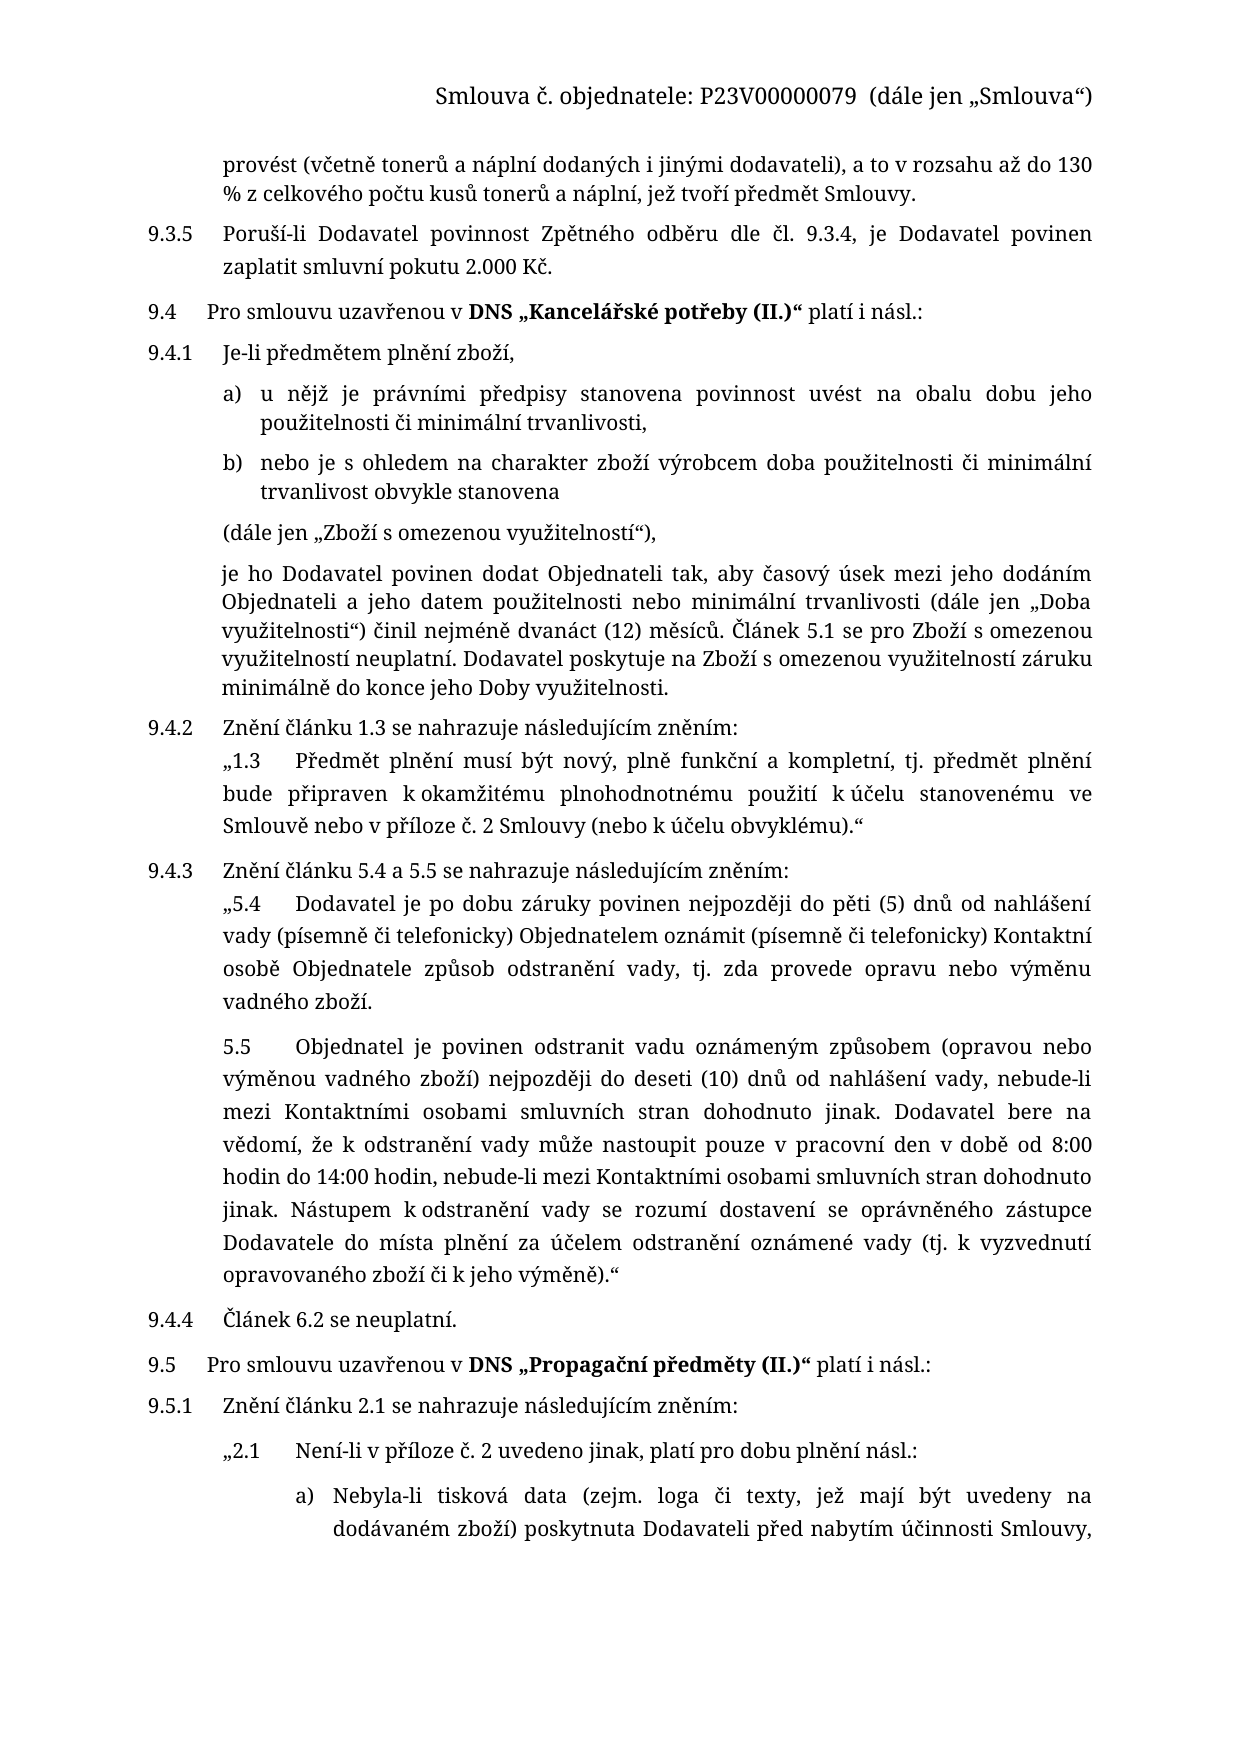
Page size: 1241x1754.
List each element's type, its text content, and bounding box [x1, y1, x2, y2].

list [295, 1482, 1093, 1543]
list „2.1 Není-li v příloze č. 2 uvedeno jinak, platí pro dobu plnění násl.: [223, 1436, 1093, 1465]
list „5.4 Dodavatel je po dobu záruky povinen nejpozději do pěti (5) dnů od nahlášení vady (písemně či telefonicky) Objednatelem oznámit (písemně či telefonicky) Kontaktní osobě Objednatele způsob odstranění vady, tj. zda provede opravu nebo výměnu vadného zboží. [223, 889, 1093, 1015]
list Je-li předmětem plnění zboží, [148, 338, 1093, 367]
list Znění článku 5.4 a 5.5 se nahrazuje následujícím zněním: [148, 856, 1093, 885]
list Poruší-li Dodavatel povinnost Zpětného odběru dle čl. 9.3.4, je Dodavatel povinen zaplatit smluvní pokutu 2.000 Kč. [148, 219, 1093, 281]
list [148, 150, 1093, 207]
list 5.5 Objednatel je povinen odstranit vadu oznámeným způsobem (opravou nebo výměnou vadného zboží) nejpozději do deseti (10) dnů od nahlášení vady, nebude-li mezi Kontaktními osobami smluvních stran dohodnuto jinak. Dodavatel bere na vědomí, že k odstranění vady může nastoupit pouze v pracovní den v době od 8:00 hodin do 14:00 hodin, nebude-li mezi Kontaktními osobami smluvních stran dohodnuto jinak. Nástupem k odstranění vady se rozumí dostavení se oprávněného zástupce Dodavatele do místa plnění za účelem odstranění oznámené vady (tj. k vyzvednutí opravovaného zboží či k jeho výměně).“ [223, 1032, 1093, 1289]
list Pro smlouvu uzavřenou v DNS „Propagační předměty (II.)“ platí i násl.: [148, 1350, 1093, 1379]
text (dále jen „Zboží s omezenou využitelností“), [223, 518, 1093, 546]
list Znění článku 2.1 se nahrazuje následujícím zněním: [148, 1391, 1093, 1420]
list Článek 6.2 se neuplatní. [148, 1305, 1093, 1334]
list nebo je s ohledem na charakter zboží výrobcem doba použitelnosti či minimální trvanlivost obvykle stanovena [223, 448, 1093, 505]
text je ho Dodavatel povinen dodat Objednateli tak, aby časový úsek mezi jeho dodáním Objednateli a jeho datem použitelnosti nebo minimální trvanlivosti (dále jen „Doba využitelnosti“) činil nejméně dvanáct (12) měsíců. Článek 5.1 se pro Zboží s omezenou využitelností neuplatní. Dodavatel poskytuje na Zboží s omezenou využitelností záruku minimálně do konce jeho Doby využitelnosti. [221, 559, 1093, 701]
list Znění článku 1.3 se nahrazuje následujícím zněním: [148, 713, 1093, 742]
list „1.3 Předmět plnění musí být nový, plně funkční a kompletní, tj. předmět plnění bude připraven k okamžitému plnohodnotnému použití k účelu stanovenému ve Smlouvě nebo v příloze č. 2 Smlouvy (nebo k účelu obvyklému).“ [223, 746, 1093, 840]
list Pro smlouvu uzavřenou v DNS „Kancelářské potřeby (II.)“ platí i násl.: [148, 297, 1093, 326]
list u nějž je právními předpisy stanovena povinnost uvést na obalu dobu jeho použitelnosti či minimální trvanlivosti, [223, 379, 1093, 436]
